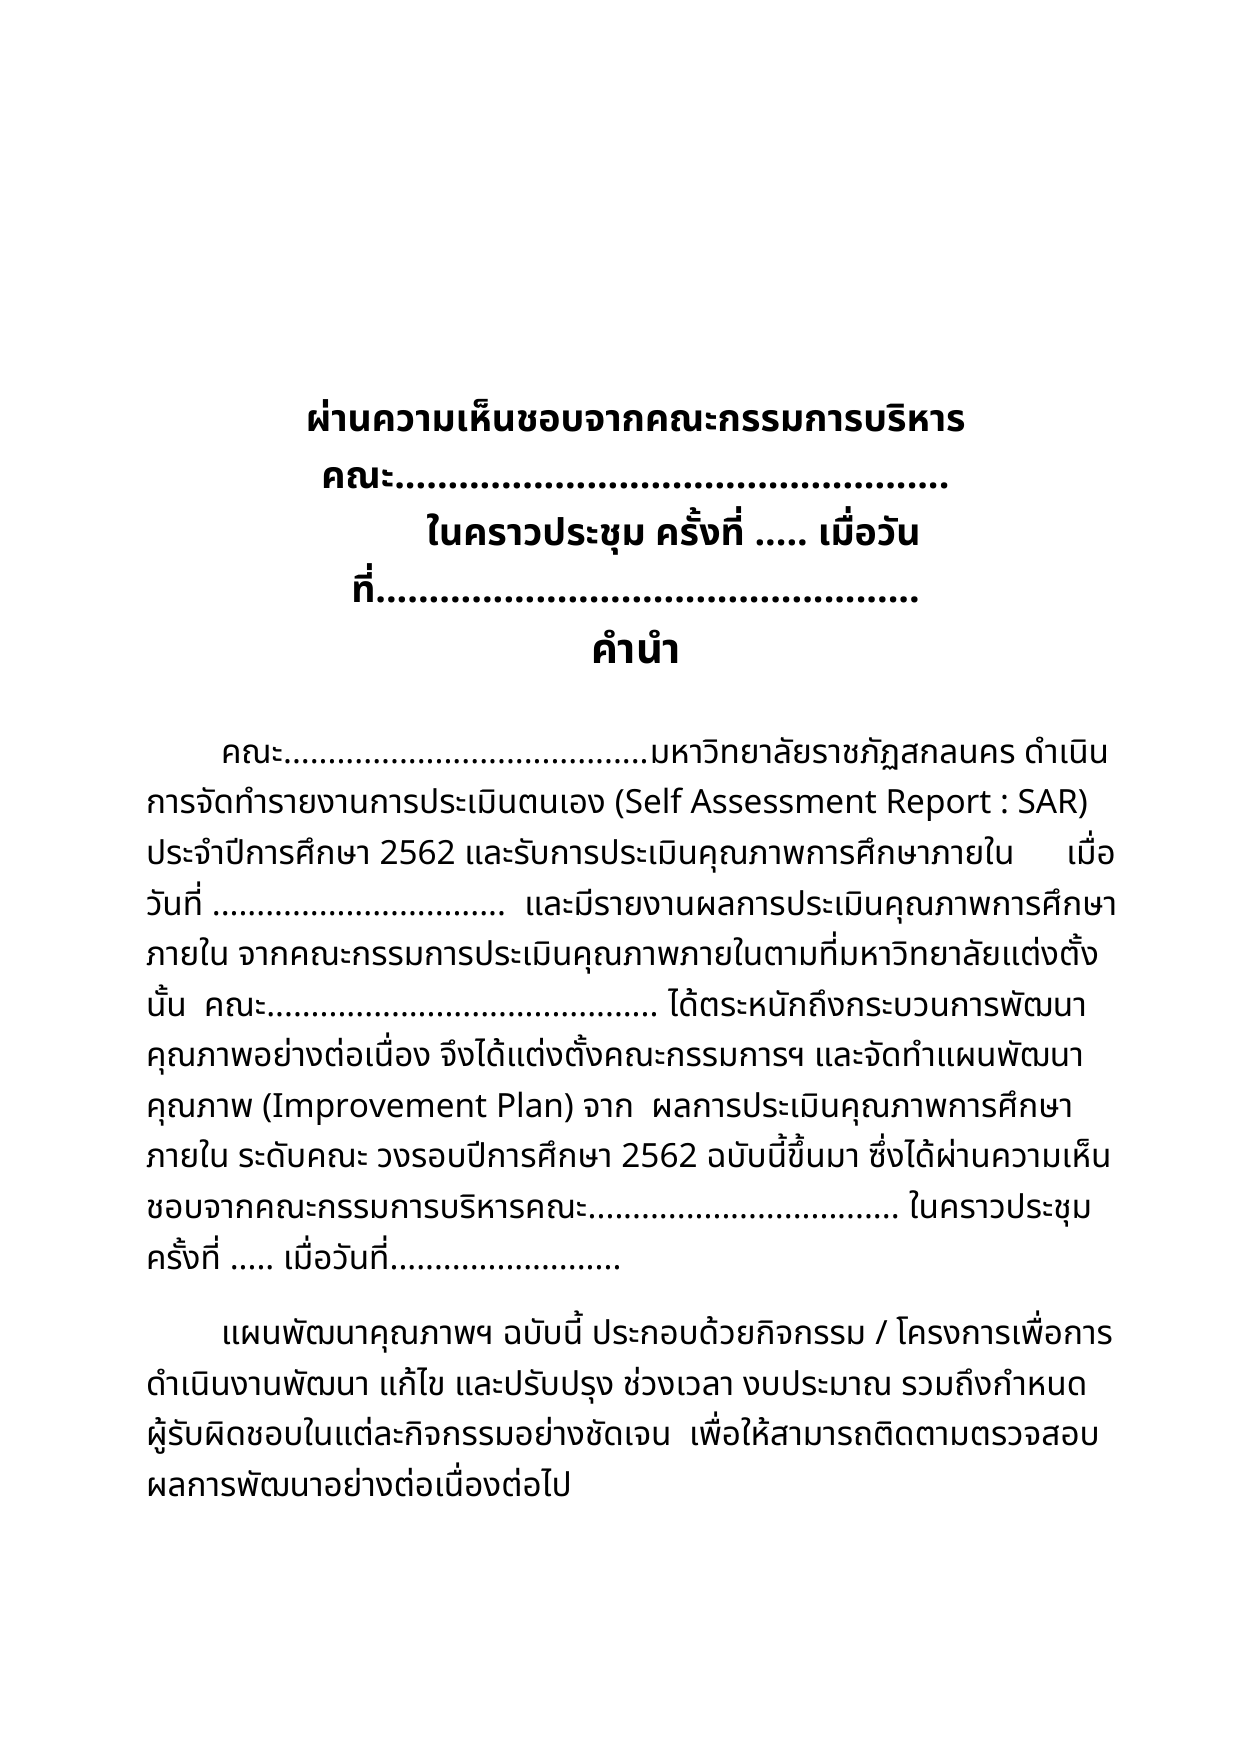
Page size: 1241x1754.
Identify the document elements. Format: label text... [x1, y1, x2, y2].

text คำนำ [146, 619, 1126, 682]
text ผ่านความเห็นชอบจากคณะกรรมการบริหารคณะ.................................................... [146, 392, 1126, 505]
text คณะ.........................................มหาวิทยาลัยราชภัฏสกลนคร ดำเนินการจัดทำรายงานการประเมินตนเอง (Self Assessment Report : SAR) ประจำปีการศึกษา 2562 และรับการประเมินคุณภาพการศึกษาภายใน เมื่อวันที่ ................................. และมีรายงานผลการประเมินคุณภาพการศึกษาภายใน จากคณะกรรมการประเมินคุณภาพภายในตามที่มหาวิทยาลัยแต่งตั้ง นั้น คณะ............................................ ได้ตระหนักถึงกระบวนการพัฒนาคุณภาพอย่างต่อเนื่อง จึงได้แต่งตั้งคณะกรรมการฯ และจัดทำแผนพัฒนาคุณภาพ (Improvement Plan) จาก ผลการประเมินคุณภาพการศึกษาภายใน ระดับคณะ วงรอบปีการศึกษา 2562 ฉบับนี้ขึ้นมา ซึ่งได้ผ่านความเห็นชอบจากคณะกรรมการบริหารคณะ................................... ในคราวประชุม ครั้งที่ ..... เมื่อวันที่.......................... [146, 728, 1126, 1284]
text แผนพัฒนาคุณภาพฯ ฉบับนี้ ประกอบด้วยกิจกรรม / โครงการเพื่อการดำเนินงานพัฒนา แก้ไข และปรับปรุง ช่วงเวลา งบประมาณ รวมถึงกำหนดผู้รับผิดชอบในแต่ละกิจกรรมอย่างชัดเจน เพื่อให้สามารถติดตามตรวจสอบผลการพัฒนาอย่างต่อเนื่องต่อไป [146, 1309, 1126, 1511]
text ในคราวประชุม ครั้งที่ ..... เมื่อวันที่................................................... [146, 505, 1126, 619]
